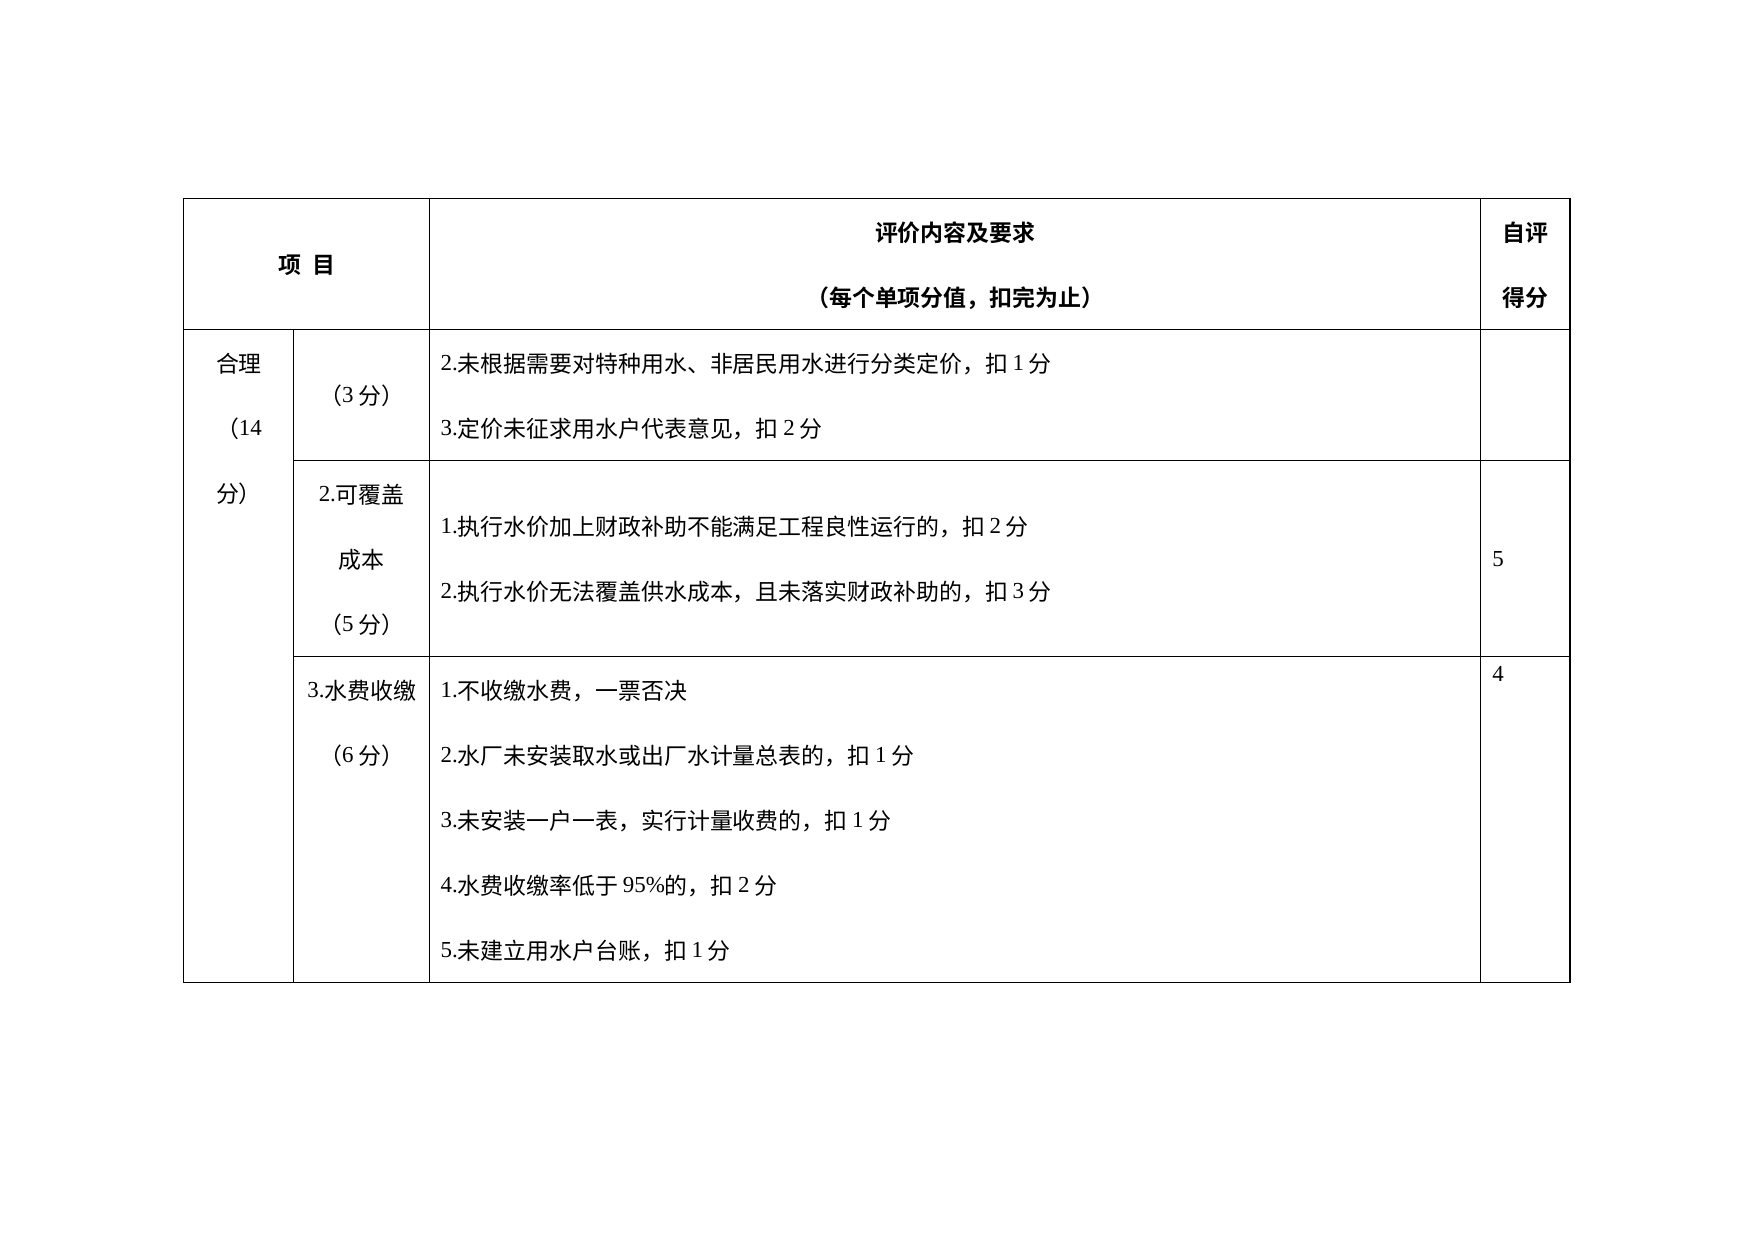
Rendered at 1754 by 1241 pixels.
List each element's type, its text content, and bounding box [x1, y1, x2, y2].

table_cell 水价 合理 （14分） [184, 330, 293, 982]
table_header 项 目 [184, 199, 429, 329]
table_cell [430, 657, 1480, 982]
table_cell 4 [1481, 657, 1569, 982]
table_cell 1.水价制度（3分） [294, 330, 429, 460]
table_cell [430, 330, 1480, 460]
table_header 自评得分 [1481, 199, 1569, 329]
table_cell 5 [1481, 461, 1569, 656]
table_cell 3.水费收缴（6分） [294, 657, 429, 982]
table_cell 2.可覆盖 成本 （5分） [294, 461, 429, 656]
table_header 评价内容及要求 （每个单项分值，扣完为止） [430, 199, 1480, 329]
table_cell 3 [1481, 330, 1569, 460]
table_cell 1.执行水价加上财政补助不能满足工程良性运行的，扣2分 2.执行水价无法覆盖供水成本，且未落实财政补助的，扣3分 [430, 461, 1480, 656]
